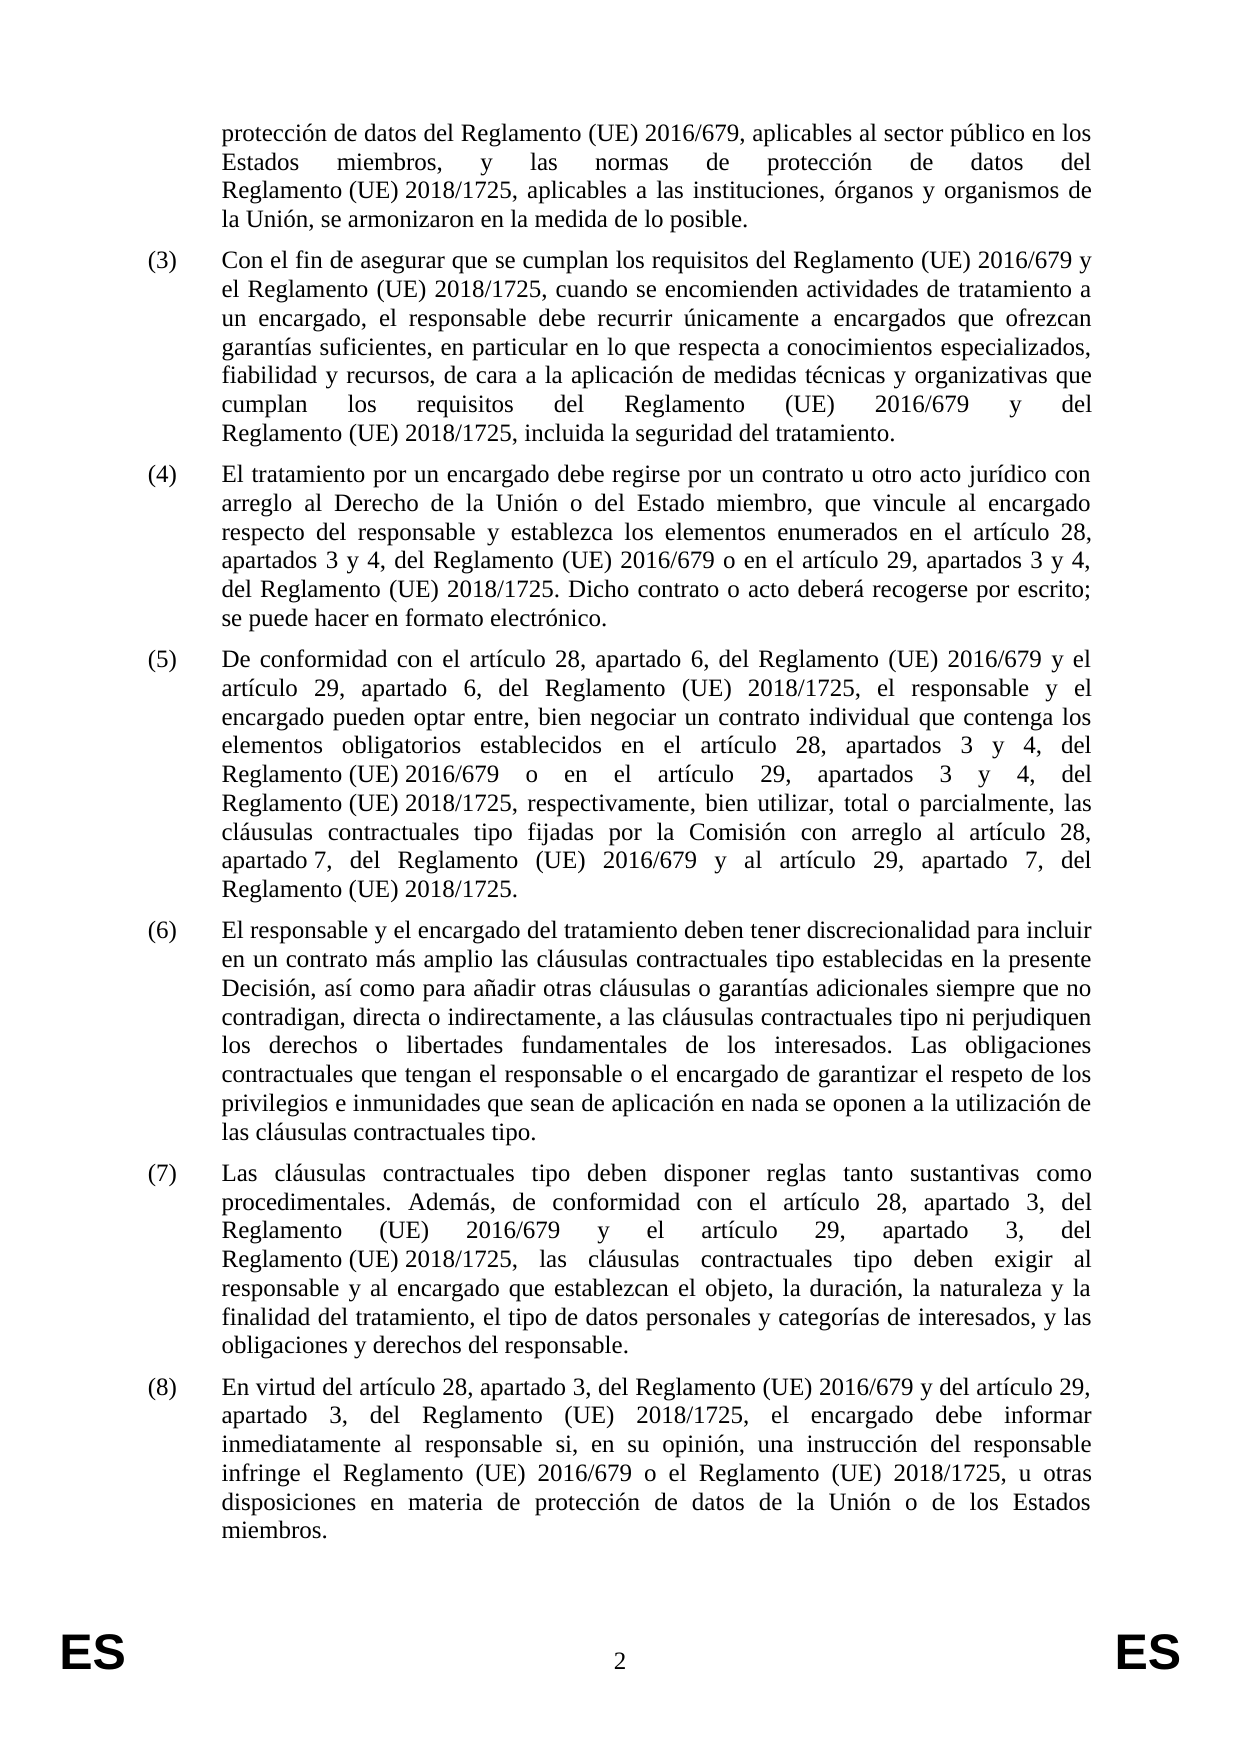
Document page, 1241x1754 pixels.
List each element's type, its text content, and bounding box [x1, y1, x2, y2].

text Con el fin de asegurar que se cumplan los requisitos del Reglamento (UE) 2016/679 y el Reglamento (UE) 2018/1725, cuando se encomienden actividades de tratamiento a un encargado, el responsable debe recurrir únicamente a encargados que ofrezcan garantías suficientes, en particular en lo que respecta a conocimientos especializados, fiabilidad y recursos, de cara a la aplicación de medidas técnicas y organizativas que cumplan los requisitos del Reglamento (UE) 2016/679 y del Reglamento (UE) 2018/1725, incluida la seguridad del tratamiento. [148, 246, 1093, 447]
text El responsable y el encargado del tratamiento deben tener discrecionalidad para incluir en un contrato más amplio las cláusulas contractuales tipo establecidas en la presente Decisión, así como para añadir otras cláusulas o garantías adicionales siempre que no contradigan, directa o indirectamente, a las cláusulas contractuales tipo ni perjudiquen los derechos o libertades fundamentales de los interesados. Las obligaciones contractuales que tengan el responsable o el encargado de garantizar el respeto de los privilegios e inmunidades que sean de aplicación en nada se oponen a la utilización de las cláusulas contractuales tipo. [148, 916, 1093, 1146]
text En virtud del artículo 28, apartado 3, del Reglamento (UE) 2016/679 y del artículo 29, apartado 3, del Reglamento (UE) 2018/1725, el encargado debe informar inmediatamente al responsable si, en su opinión, una instrucción del responsable infringe el Reglamento (UE) 2016/679 o el Reglamento (UE) 2018/1725, u otras disposiciones en materia de protección de datos de la Unión o de los Estados miembros. [148, 1372, 1093, 1544]
text De conformidad con el artículo 28, apartado 6, del Reglamento (UE) 2016/679 y el artículo 29, apartado 6, del Reglamento (UE) 2018/1725, el responsable y el encargado pueden optar entre, bien negociar un contrato individual que contenga los elementos obligatorios establecidos en el artículo 28, apartados 3 y 4, del Reglamento (UE) 2016/679 o en el artículo 29, apartados 3 y 4, del Reglamento (UE) 2018/1725, respectivamente, bien utilizar, total o parcialmente, las cláusulas contractuales tipo fijadas por la Comisión con arreglo al artículo 28, apartado 7, del Reglamento (UE) 2016/679 y al artículo 29, apartado 7, del Reglamento (UE) 2018/1725. [148, 644, 1093, 903]
text Las cláusulas contractuales tipo deben disponer reglas tanto sustantivas como procedimentales. Además, de conformidad con el artículo 28, apartado 3, del Reglamento (UE) 2016/679 y el artículo 29, apartado 3, del Reglamento (UE) 2018/1725, las cláusulas contractuales tipo deben exigir al responsable y al encargado que establezcan el objeto, la duración, la naturaleza y la finalidad del tratamiento, el tipo de datos personales y categorías de interesados, y las obligaciones y derechos del responsable. [148, 1158, 1093, 1359]
text El tratamiento por un encargado debe regirse por un contrato u otro acto jurídico con arreglo al Derecho de la Unión o del Estado miembro, que vincule al encargado respecto del responsable y establezca los elementos enumerados en el artículo 28, apartados 3 y 4, del Reglamento (UE) 2016/679 o en el artículo 29, apartados 3 y 4, del Reglamento (UE) 2018/1725. Dicho contrato o acto deberá recogerse por escrito; se puede hacer en formato electrónico. [148, 459, 1093, 632]
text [148, 118, 1093, 233]
